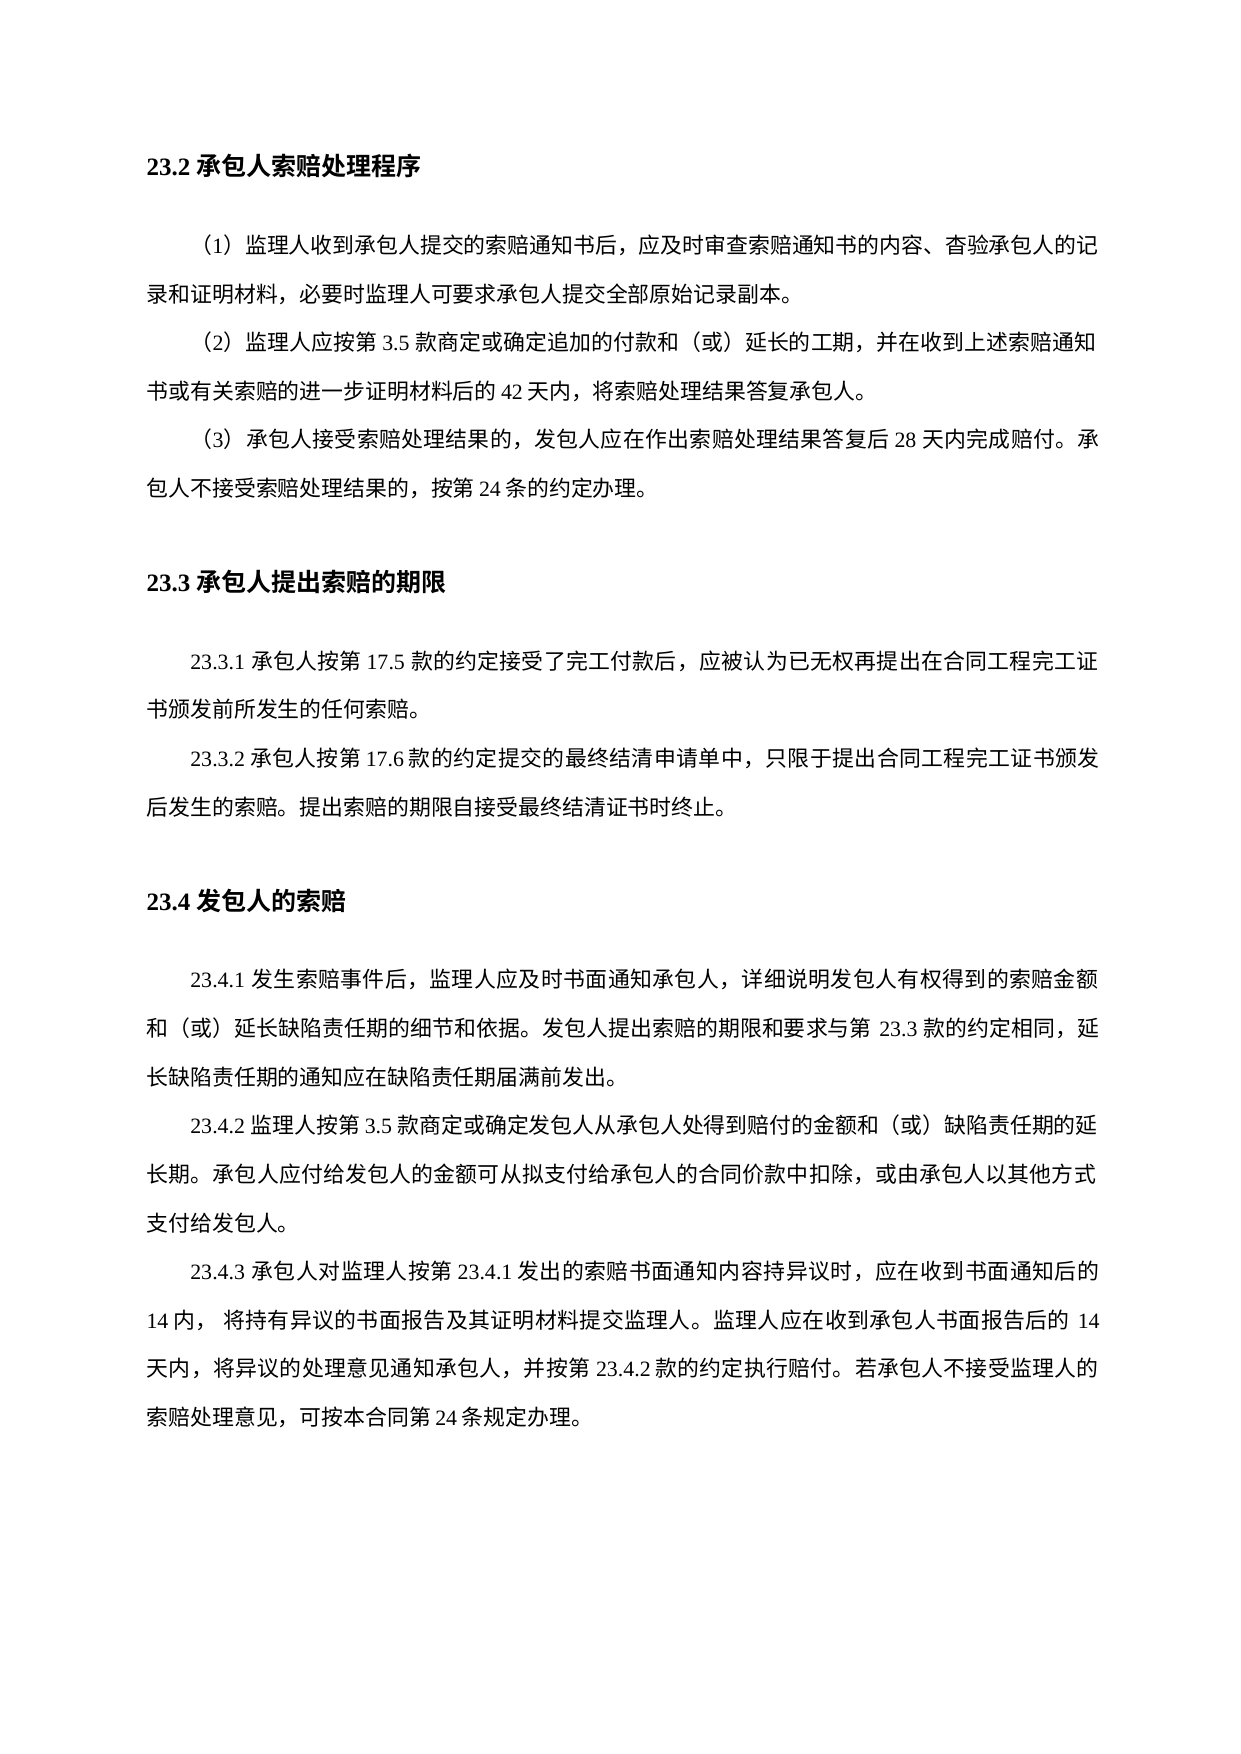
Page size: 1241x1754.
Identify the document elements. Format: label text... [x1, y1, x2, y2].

text 23.4.2 监理人按第3.5 款商定或确定发包人从承包人处得到赔付的金额和（或）缺陷责任期的延长期。承包人应付给发包人的金额可从拟支付给承包人的合同价款中扣除，或由承包人以其他方式支付给发包人。 [146, 1108, 1100, 1238]
text 23.3.1 承包人按第17.5 款的约定接受了完工付款后，应被认为已无权再提出在合同工程完工证书颁发前所发生的任何索赔。 [146, 643, 1100, 724]
text 23.3.2承包人按第17.6款的约定提交的最终结清申请单中，只限于提出合同工程完工证书颁发后发生的索赔。提出索赔的期限自接受最终结清证书时终止。 [146, 740, 1100, 822]
text （1）监理人收到承包人提交的索赔通知书后，应及时审查索赔通知书的内容、杳验承包人的记录和证明材料，必要时监理人可要求承包人提交全部原始记录副本。 [146, 228, 1100, 309]
text 23.4.1 发生索赔事件后，监理人应及时书面通知承包人，详细说明发包人有权得到的索赔金额和（或）延长缺陷责任期的细节和依据。发包人提出索赔的期限和要求与第23.3 款的约定相同，延长缺陷责任期的通知应在缺陷责任期届满前发出。 [146, 962, 1100, 1092]
text （2）监理人应按第3.5 款商定或确定追加的付款和（或）延长的工期，并在收到上述索赔通知书或有关索赔的进一步证明材料后的42天内，将索赔处理结果答复承包人。 [146, 325, 1100, 406]
subtitle 23.2 承包人索赔处理程序 [146, 132, 1100, 197]
subtitle 23.4 发包人的索赔 [146, 867, 1100, 932]
text （3）承包人接受索赔处理结果的，发包人应在作出索赔处理结果答复后28 天内完成赔付。承包人不接受索赔处理结果的，按第24条的约定办理。 [146, 422, 1100, 503]
subtitle 23.3 承包人提出索赔的期限 [146, 548, 1100, 613]
text 23.4.3 承包人对监理人按第23.4.1发出的索赔书面通知内容持异议时，应在收到书面通知后的14内， 将持有异议的书面报告及其证明材料提交监理人。监理人应在收到承包人书面报告后的14天内，将异议的处理意见通知承包人，并按第23.4.2款的约定执行赔付。若承包人不接受监理人的索赔处理意见，可按本合同第24条规定办理。 [146, 1253, 1100, 1432]
